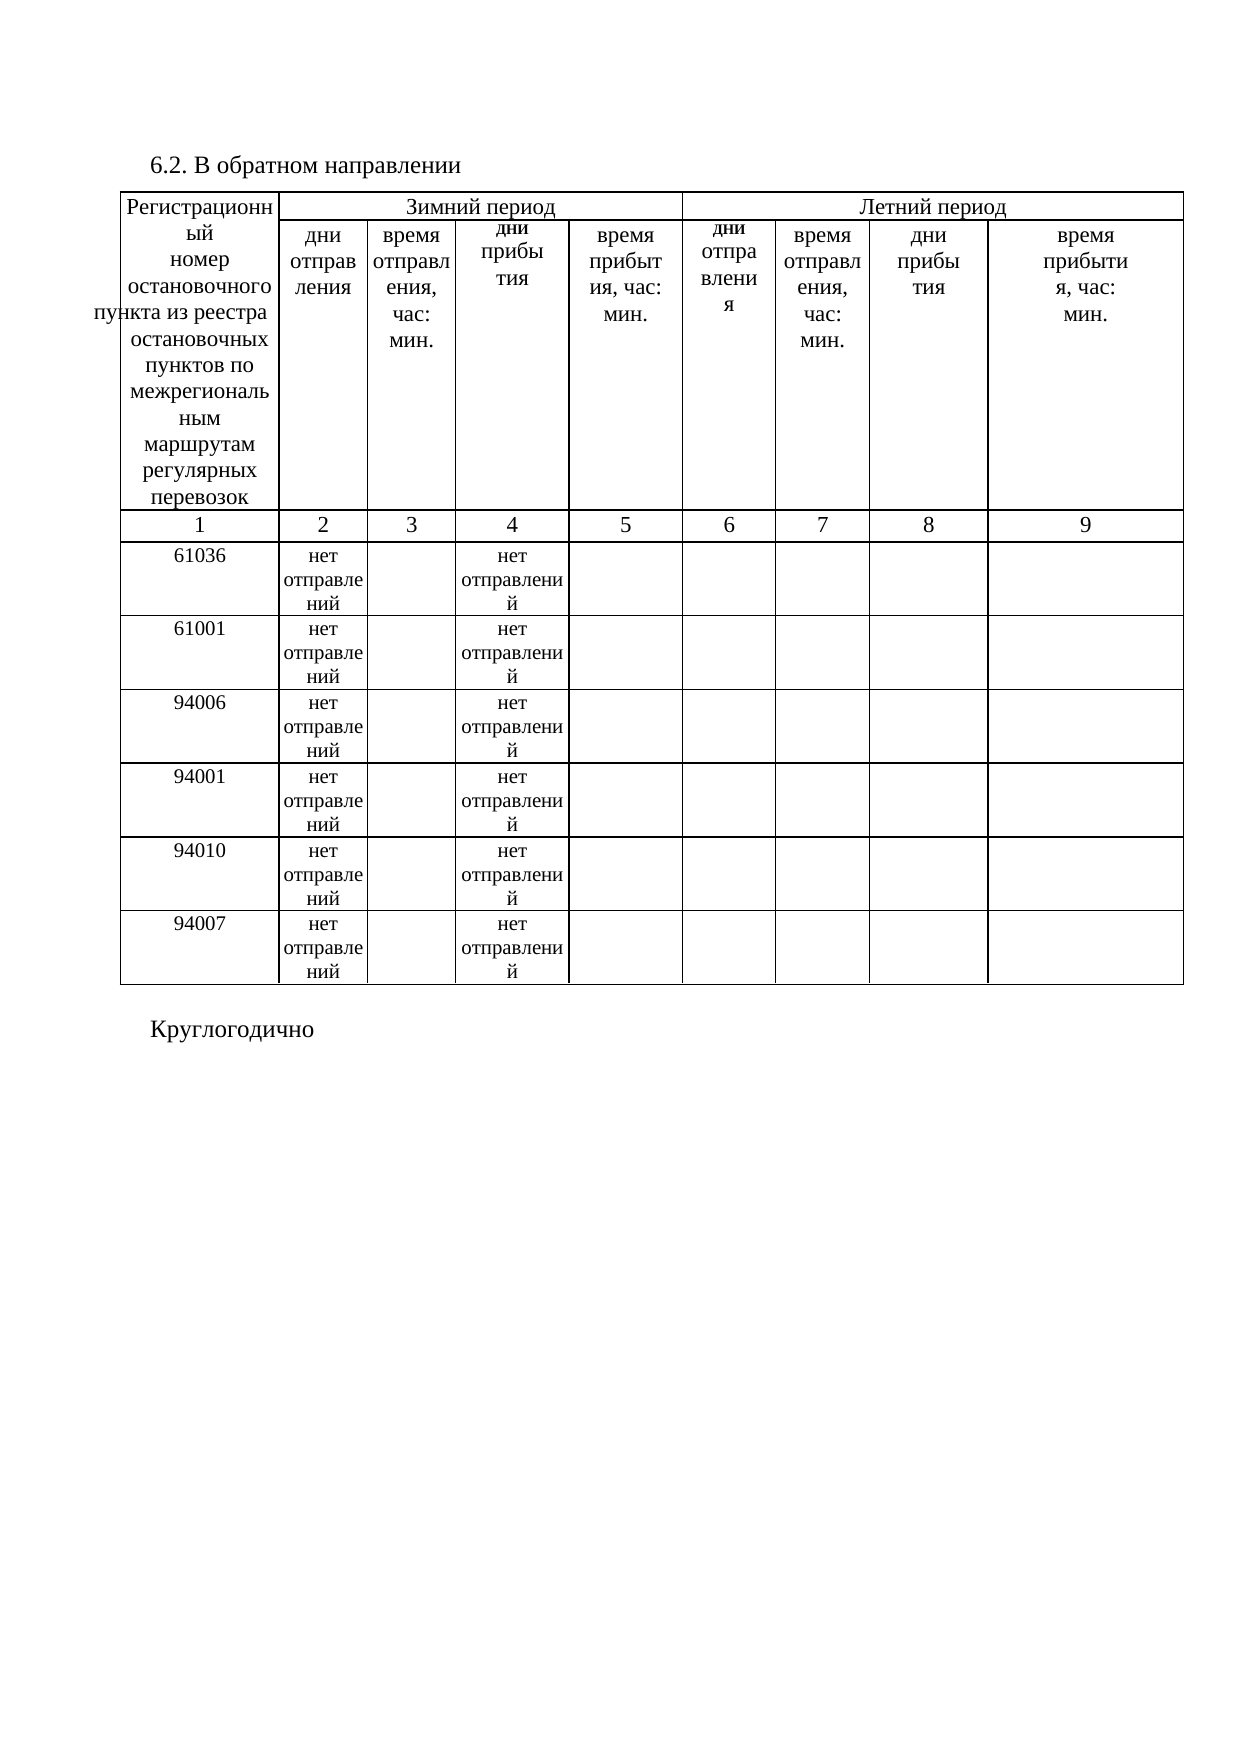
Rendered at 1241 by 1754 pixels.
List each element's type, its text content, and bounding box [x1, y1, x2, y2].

table_cell [989, 543, 1183, 615]
table_cell нет отправлений [280, 616, 367, 688]
table_cell время отправл ения, час: мин. [368, 221, 455, 509]
table_cell [989, 838, 1183, 910]
table_cell дни отправ ления [280, 221, 367, 509]
table_cell [776, 616, 869, 688]
table_cell нет отправлений [280, 838, 367, 910]
table_cell [683, 690, 775, 762]
table_cell 9 [989, 511, 1183, 541]
table_cell [570, 543, 682, 615]
table_cell [870, 616, 987, 688]
table_cell [368, 838, 455, 910]
table_cell [570, 838, 682, 910]
table_cell [570, 911, 682, 983]
table_cell [570, 690, 682, 762]
table_cell 94006 [121, 690, 278, 762]
table_cell [870, 543, 987, 615]
table_cell дни прибы тия [870, 221, 987, 509]
table_cell [683, 543, 775, 615]
table_cell 94001 [121, 764, 278, 836]
table_cell [776, 690, 869, 762]
table_header Регистрационный номер остановочного пункта из реестра остановочных пунктов по межрегиональным маршрутам регулярных перевозок [121, 193, 278, 509]
text Круглогодично [150, 1014, 1090, 1042]
table_cell 1 [121, 511, 278, 541]
table_cell время отправл ения, час: мин. [776, 221, 869, 509]
table_cell время прибыти я, час: мин. [989, 221, 1183, 509]
table_cell [368, 764, 455, 836]
table_cell нет отправлений [280, 690, 367, 762]
table_cell [989, 911, 1183, 983]
table_cell [776, 764, 869, 836]
table_cell [870, 911, 987, 983]
table_cell [870, 838, 987, 910]
table_cell [870, 690, 987, 762]
table_cell [368, 616, 455, 688]
table_cell время прибыт ия, час: мин. [570, 221, 682, 509]
table_cell нет отправлений [456, 690, 568, 762]
table_cell [683, 911, 775, 983]
table_cell 6 [683, 511, 775, 541]
text 6.2. В обратном направлении [150, 150, 1090, 179]
table_cell 94007 [121, 911, 278, 983]
table_cell 94010 [121, 838, 278, 910]
table_cell нет отправлений [280, 764, 367, 836]
table_cell [683, 838, 775, 910]
table_cell 61001 [121, 616, 278, 688]
table_cell [989, 690, 1183, 762]
table_cell [683, 764, 775, 836]
table_cell [683, 616, 775, 688]
table_cell 4 [456, 511, 568, 541]
table_cell [368, 690, 455, 762]
table_cell нет отправлений [280, 911, 367, 983]
table_cell [368, 543, 455, 615]
table_cell [870, 764, 987, 836]
table_cell [989, 764, 1183, 836]
table_cell нет отправлений [456, 764, 568, 836]
table_header Летний период [683, 193, 1183, 219]
table_cell [368, 911, 455, 983]
table_cell нет отправлений [456, 911, 568, 983]
table_cell [776, 911, 869, 983]
table_cell нет отправлений [456, 838, 568, 910]
table_cell нет отправлений [280, 543, 367, 615]
table_cell [776, 838, 869, 910]
table_cell 3 [368, 511, 455, 541]
table_cell 2 [280, 511, 367, 541]
table_cell [776, 543, 869, 615]
table_cell 7 [776, 511, 869, 541]
table_header Зимний период [280, 193, 682, 219]
table_cell [570, 616, 682, 688]
table_cell [989, 616, 1183, 688]
table_cell 5 [570, 511, 682, 541]
table_cell 61036 [121, 543, 278, 615]
table_cell ДНИ прибы тия [456, 221, 568, 509]
table_cell [570, 764, 682, 836]
table_cell 8 [870, 511, 987, 541]
table_cell нет отправлений [456, 616, 568, 688]
table_cell ДНИ отпра влени я [683, 221, 775, 509]
table_cell нет отправлений [456, 543, 568, 615]
